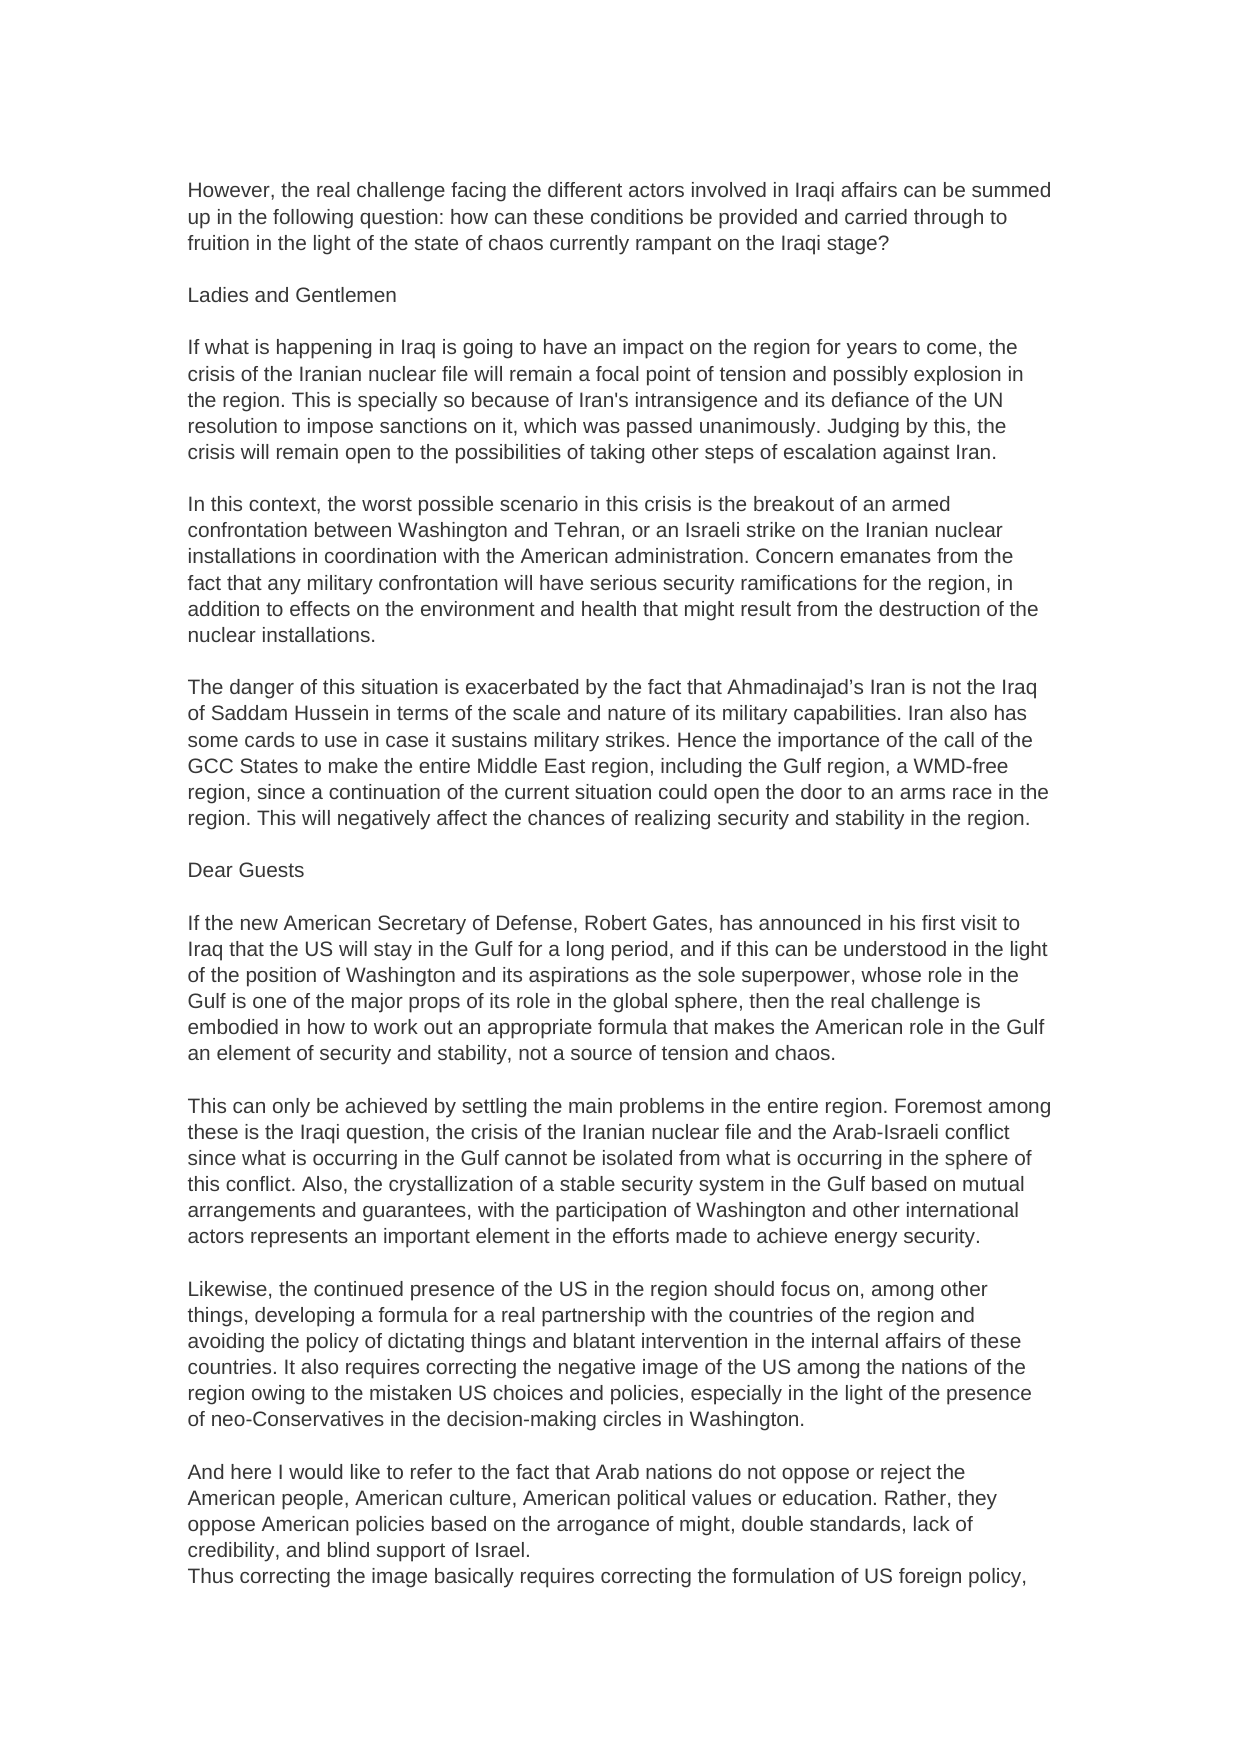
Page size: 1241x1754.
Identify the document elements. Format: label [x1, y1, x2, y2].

text [187, 150, 1053, 1588]
